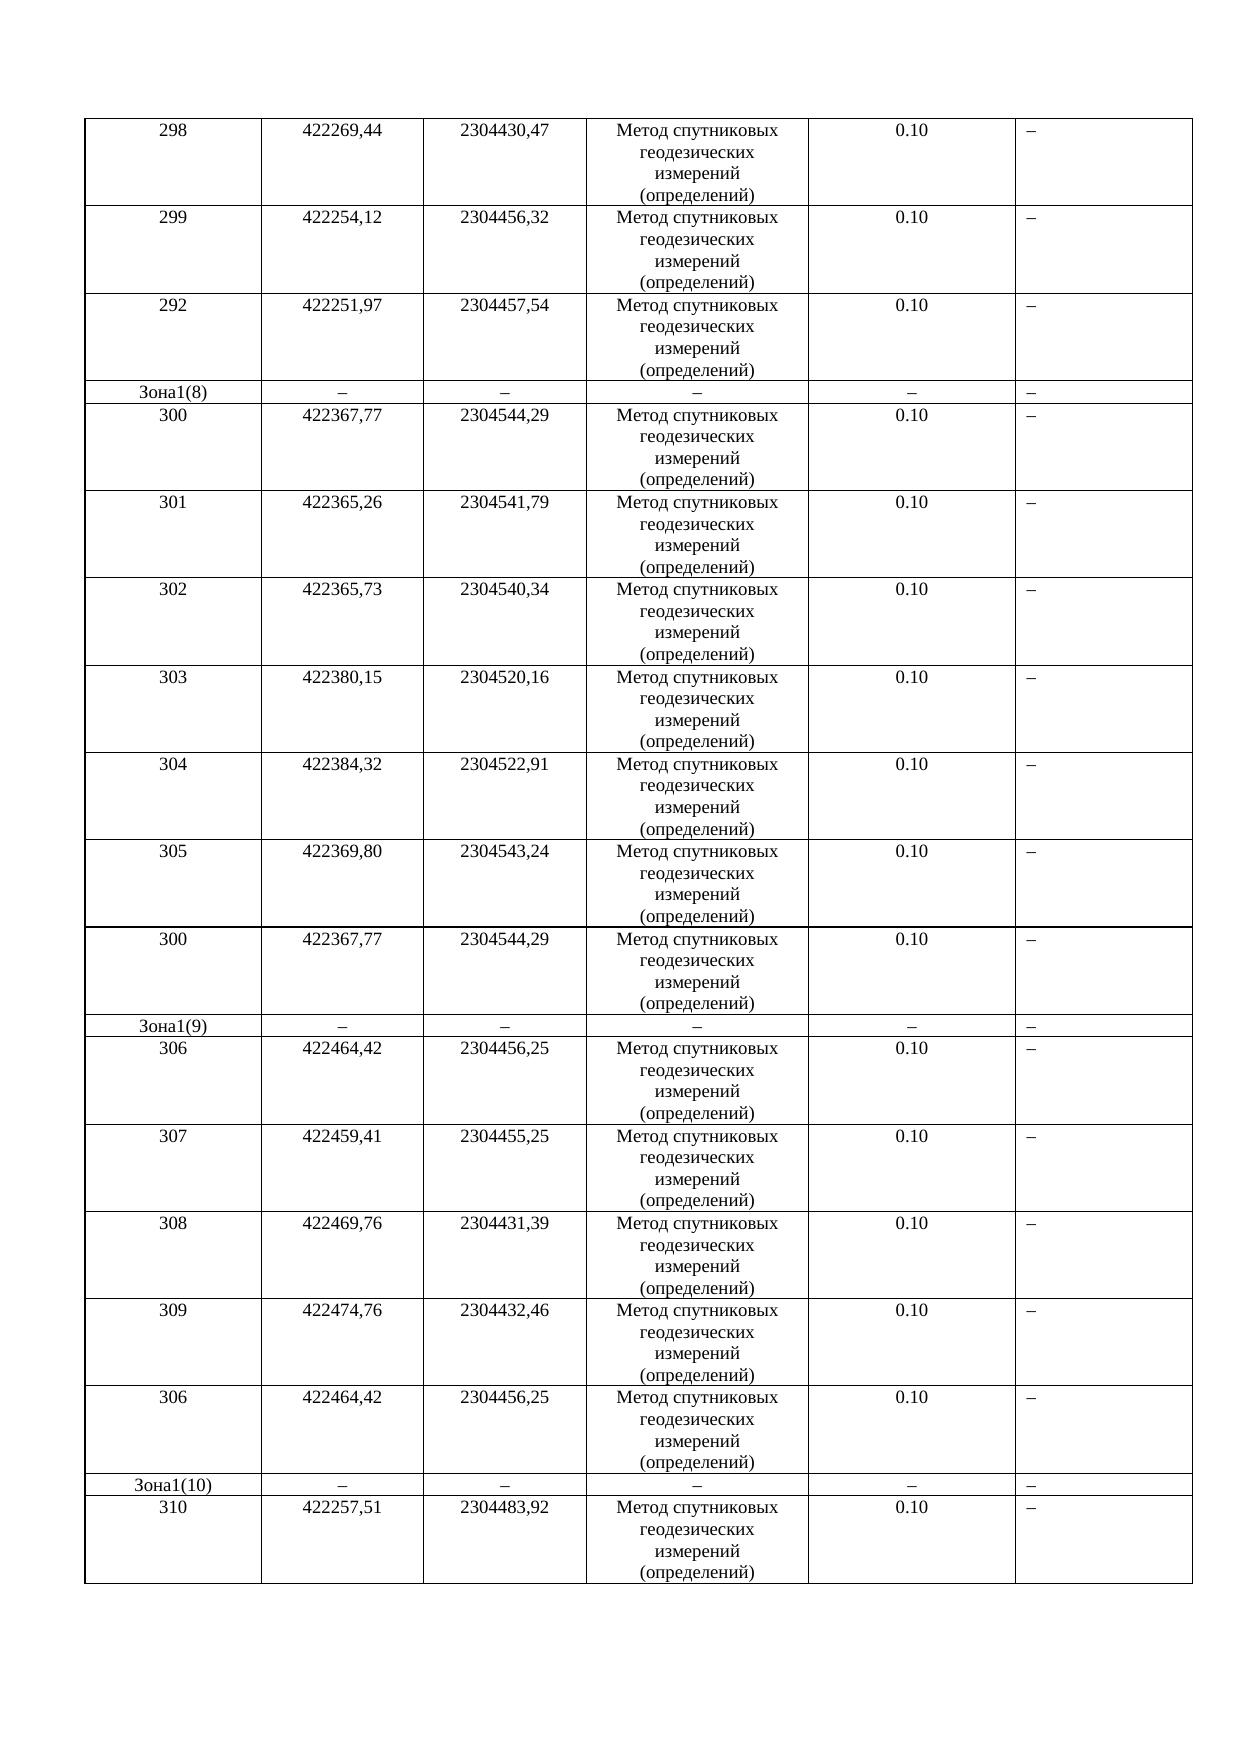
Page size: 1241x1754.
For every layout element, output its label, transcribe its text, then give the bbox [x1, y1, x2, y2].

table_cell 307 [86, 1125, 261, 1211]
table_cell 422459,41 [262, 1125, 423, 1211]
table_cell – [424, 1474, 586, 1495]
table_cell 2304522,91 [424, 753, 586, 839]
table_cell – [587, 381, 808, 403]
table_cell 0.10 [809, 491, 1015, 577]
table_cell 2304543,24 [424, 840, 586, 926]
table_cell 422251,97 [262, 294, 423, 380]
table_cell – [424, 381, 586, 403]
table_cell 2304540,34 [424, 578, 586, 664]
table_cell – [1016, 1015, 1192, 1036]
table_cell – [1016, 928, 1192, 1014]
table_cell 301 [86, 491, 261, 577]
table_cell 0.10 [809, 1386, 1015, 1473]
table_cell 0.10 [809, 840, 1015, 926]
table_cell 2304544,29 [424, 928, 586, 1014]
table_cell – [1016, 1474, 1192, 1495]
table_cell – [1016, 1037, 1192, 1123]
table_cell 422369,80 [262, 840, 423, 926]
table_cell 422474,76 [262, 1299, 423, 1385]
table_cell 309 [86, 1299, 261, 1385]
table_cell – [587, 1474, 808, 1495]
table_cell 305 [86, 840, 261, 926]
table_cell 2304432,46 [424, 1299, 586, 1385]
table_cell 298 [86, 119, 261, 205]
table_cell Метод спутниковых геодезических измерений (определений) [587, 1037, 808, 1123]
table_cell 310 [86, 1496, 261, 1583]
table_cell – [1016, 840, 1192, 926]
table_cell Метод спутниковых геодезических измерений (определений) [587, 294, 808, 380]
table_cell – [809, 1474, 1015, 1495]
table_cell 422254,12 [262, 206, 423, 293]
table_cell 0.10 [809, 1299, 1015, 1385]
table_cell – [262, 381, 423, 403]
table_cell 303 [86, 666, 261, 752]
table_cell 0.10 [809, 294, 1015, 380]
table_cell 306 [86, 1037, 261, 1123]
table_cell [587, 206, 808, 293]
table_cell – [1016, 119, 1192, 205]
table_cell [587, 1496, 808, 1583]
table_cell 0.10 [809, 206, 1015, 293]
table_cell 2304456,25 [424, 1386, 586, 1473]
table_cell – [1016, 491, 1192, 577]
table_cell 422365,26 [262, 491, 423, 577]
table_cell 422269,44 [262, 119, 423, 205]
table_cell 2304483,92 [424, 1496, 586, 1583]
table_cell 0.10 [809, 1125, 1015, 1211]
table_cell Метод спутниковых геодезических измерений (определений) [587, 1212, 808, 1298]
table_cell 422384,32 [262, 753, 423, 839]
table_cell – [1016, 1496, 1192, 1583]
table_cell – [1016, 578, 1192, 664]
table_cell 422464,42 [262, 1037, 423, 1123]
table_cell 422257,51 [262, 1496, 423, 1583]
table_cell 0.10 [809, 578, 1015, 664]
table_cell – [1016, 666, 1192, 752]
table_cell 302 [86, 578, 261, 664]
table_cell Метод спутниковых геодезических измерений (определений) [587, 666, 808, 752]
table_cell 2304457,54 [424, 294, 586, 380]
table_cell 306 [86, 1386, 261, 1473]
table_cell 0.10 [809, 1037, 1015, 1123]
table_cell – [1016, 753, 1192, 839]
table_cell Метод спутниковых геодезических измерений (определений) [587, 1299, 808, 1385]
table_cell 0.10 [809, 928, 1015, 1014]
table_cell Зона1(9) [86, 1015, 261, 1036]
table_cell – [1016, 1125, 1192, 1211]
table_cell – [1016, 294, 1192, 380]
table_cell Метод спутниковых геодезических измерений (определений) [587, 1125, 808, 1211]
table_cell 0.10 [809, 1212, 1015, 1298]
table_cell 422464,42 [262, 1386, 423, 1473]
table_cell 422380,15 [262, 666, 423, 752]
table_cell 2304431,39 [424, 1212, 586, 1298]
table_cell Метод спутниковых геодезических измерений (определений) [587, 404, 808, 490]
table_cell – [1016, 1299, 1192, 1385]
table_cell – [424, 1015, 586, 1036]
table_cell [587, 1386, 808, 1473]
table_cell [587, 119, 808, 205]
table_cell – [1016, 404, 1192, 490]
table_cell – [262, 1474, 423, 1495]
table_cell 2304520,16 [424, 666, 586, 752]
table_cell Метод спутниковых геодезических измерений (определений) [587, 491, 808, 577]
table_cell 2304456,25 [424, 1037, 586, 1123]
table_cell 2304456,32 [424, 206, 586, 293]
table_cell 308 [86, 1212, 261, 1298]
table_cell 0.10 [809, 1496, 1015, 1583]
table_cell 0.10 [809, 666, 1015, 752]
table_cell 300 [86, 404, 261, 490]
table_cell Метод спутниковых геодезических измерений (определений) [587, 840, 808, 926]
table_cell 300 [86, 928, 261, 1014]
table_cell 422367,77 [262, 404, 423, 490]
table_cell – [809, 1015, 1015, 1036]
table_cell 2304430,47 [424, 119, 586, 205]
table_cell 292 [86, 294, 261, 380]
table_cell – [1016, 381, 1192, 403]
table_cell – [809, 381, 1015, 403]
table_cell – [587, 1015, 808, 1036]
table_cell – [262, 1015, 423, 1036]
table_cell Зона1(8) [86, 381, 261, 403]
table_cell 2304544,29 [424, 404, 586, 490]
table_cell 299 [86, 206, 261, 293]
table_cell 2304541,79 [424, 491, 586, 577]
table_cell Метод спутниковых геодезических измерений (определений) [587, 928, 808, 1014]
table_cell 2304455,25 [424, 1125, 586, 1211]
table_cell 422469,76 [262, 1212, 423, 1298]
table_cell Метод спутниковых геодезических измерений (определений) [587, 578, 808, 664]
table_cell 0.10 [809, 119, 1015, 205]
table_cell 304 [86, 753, 261, 839]
table_cell 0.10 [809, 404, 1015, 490]
table_cell – [1016, 1212, 1192, 1298]
table_cell – [1016, 206, 1192, 293]
table_cell Зона1(10) [86, 1474, 261, 1495]
table_cell – [1016, 1386, 1192, 1473]
table_cell Метод спутниковых геодезических измерений (определений) [587, 753, 808, 839]
table_cell 422367,77 [262, 928, 423, 1014]
table_cell 0.10 [809, 753, 1015, 839]
table_cell 422365,73 [262, 578, 423, 664]
